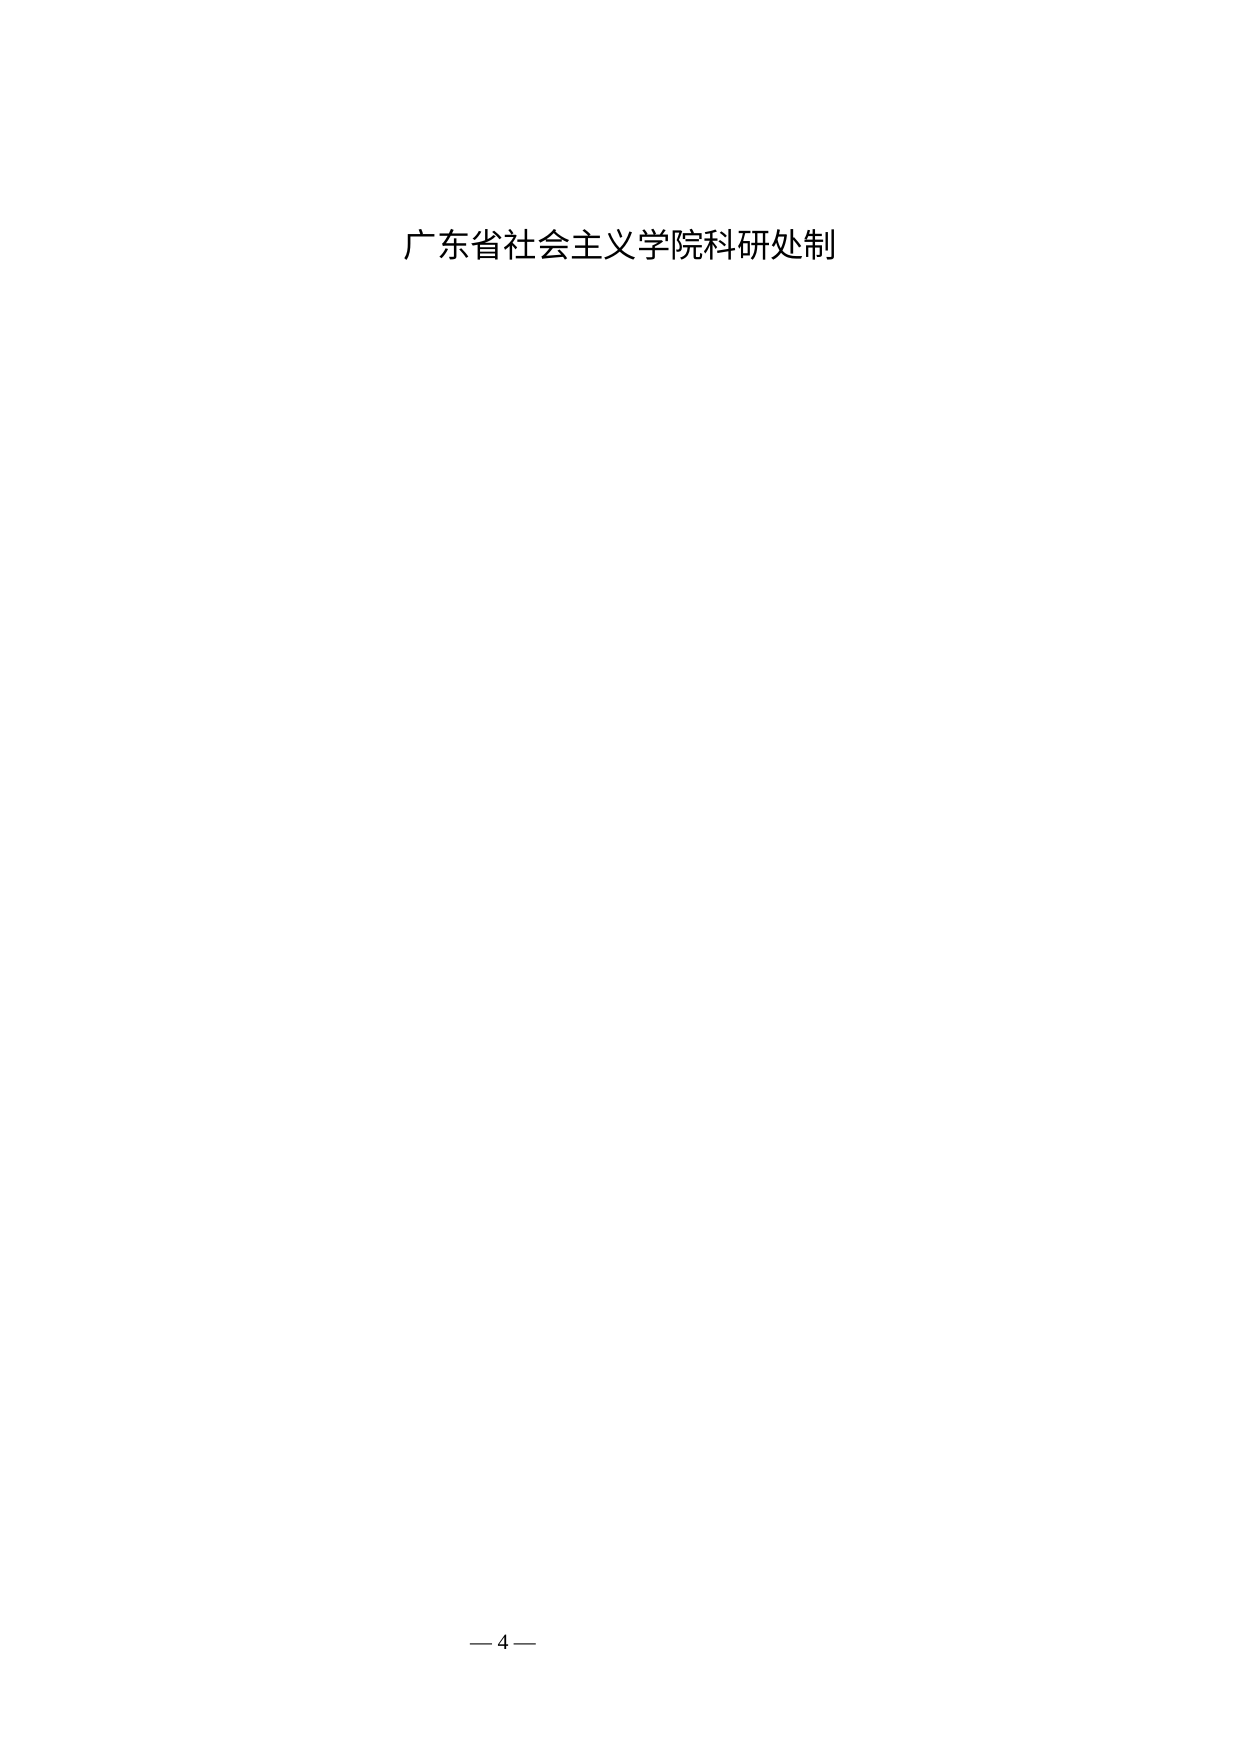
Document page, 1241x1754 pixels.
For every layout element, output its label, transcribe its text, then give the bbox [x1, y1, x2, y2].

text 广东省社会主义学院科研处制 [142, 211, 1098, 276]
